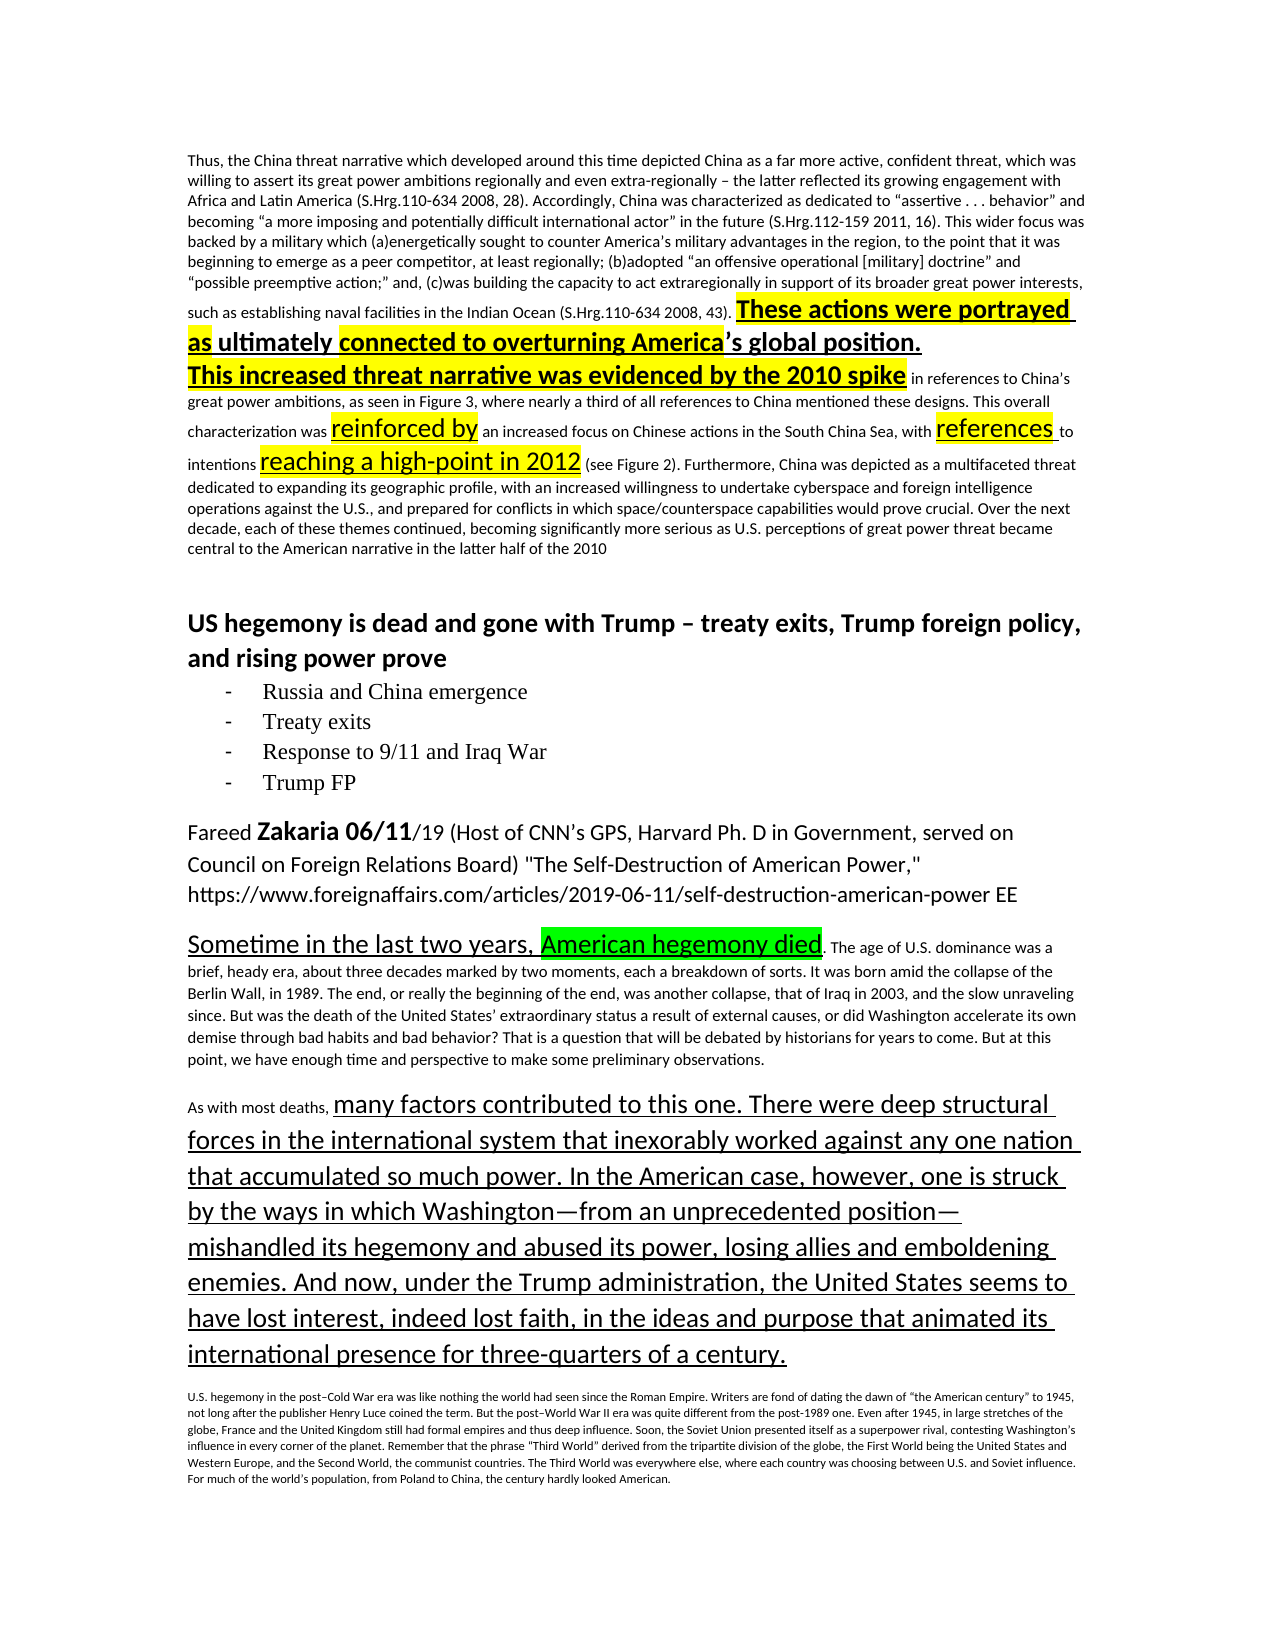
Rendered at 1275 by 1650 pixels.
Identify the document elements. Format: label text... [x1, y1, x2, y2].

list Russia and China emergence [225, 677, 1087, 705]
text Thus, the China threat narrative which developed around this time depicted China as a far more active, confident threat, which was willing to assert its great power ambitions regionally and even extra-regionally – the latter reflected its growing engagement with Africa and Latin America (S.Hrg.110-634 2008, 28). Accordingly, China was characterized as dedicated to “assertive . . . behavior” and becoming “a more imposing and potentially difficult international actor” in the future (S.Hrg.112-159 2011, 16). This wider focus was backed by a military which (a)energetically sought to counter America’s military advantages in the region, to the point that it was beginning to emerge as a peer competitor, at least regionally; (b)adopted “an offensive operational [military] doctrine” and “possible preemptive action;” and, (c)was building the capacity to act extraregionally in support of its broader great power interests, such as establishing naval facilities in the Indian Ocean (S.Hrg.110-634 2008, 43). These actions were portrayed as ultimately connected to overturning America’s global position. [187, 150, 1087, 358]
list Trump FP [225, 768, 1087, 796]
text This increased threat narrative was evidenced by the 2010 spike in references to China’s great power ambitions, as seen in Figure 3, where nearly a third of all references to China mentioned these designs. This overall characterization was reinforced by an increased focus on Chinese actions in the South China Sea, with references to intentions reaching a high-point in 2012 (see Figure 2). Furthermore, China was depicted as a multifaceted threat dedicated to expanding its geographic profile, with an increased willingness to undertake cyberspace and foreign intelligence operations against the U.S., and prepared for conflicts in which space/counterspace capabilities would prove crucial. Over the next decade, each of these themes continued, becoming significantly more serious as U.S. perceptions of great power threat became central to the American narrative in the latter half of the 2010 [187, 358, 1087, 559]
list Treaty exits [225, 707, 1087, 735]
text Fareed Zakaria 06/11/19 (Host of CNN’s GPS, Harvard Ph. D in Government, served on Council on Foreign Relations Board) "The Self-Destruction of American Power," https://www.foreignaffairs.com/articles/2019-06-11/self-destruction-american-power EE [187, 814, 1087, 908]
text Sometime in the last two years, American hegemony died. The age of U.S. dominance was a brief, heady era, about three decades marked by two moments, each a breakdown of sorts. It was born amid the collapse of the Berlin Wall, in 1989. The end, or really the beginning of the end, was another collapse, that of Iraq in 2003, and the slow unraveling since. But was the death of the United States’ extraordinary status a result of external causes, or did Washington accelerate its own demise through bad habits and bad behavior? That is a question that will be debated by historians for years to come. But at this point, we have enough time and perspective to make some preliminary observations. [187, 927, 1087, 1069]
list Response to 9/11 and Iraq War [225, 737, 1087, 765]
text As with most deaths, many factors contributed to this one. There were deep structural forces in the international system that inexorably worked against any one nation that accumulated so much power. In the American case, however, one is struck by the ways in which Washington—from an unprecedented position—mishandled its hegemony and abused its power, losing allies and emboldening enemies. And now, under the Trump administration, the United States seems to have lost interest, indeed lost faith, in the ideas and purpose that animated its international presence for three-quarters of a century. [187, 1087, 1087, 1370]
text U.S. hegemony in the post–Cold War era was like nothing the world had seen since the Roman Empire. Writers are fond of dating the dawn of “the American century” to 1945, not long after the publisher Henry Luce coined the term. But the post–World War II era was quite different from the post-1989 one. Even after 1945, in large stretches of the globe, France and the United Kingdom still had formal empires and thus deep influence. Soon, the Soviet Union presented itself as a superpower rival, contesting Washington’s influence in every corner of the planet. Remember that the phrase “Third World” derived from the tripartite division of the globe, the First World being the United States and Western Europe, and the Second World, the communist countries. The Third World was everywhere else, where each country was choosing between U.S. and Soviet influence. For much of the world’s population, from Poland to China, the century hardly looked American. [187, 1389, 1087, 1487]
subtitle US hegemony is dead and gone with Trump – treaty exits, Trump foreign policy, and rising power prove [187, 606, 1087, 674]
